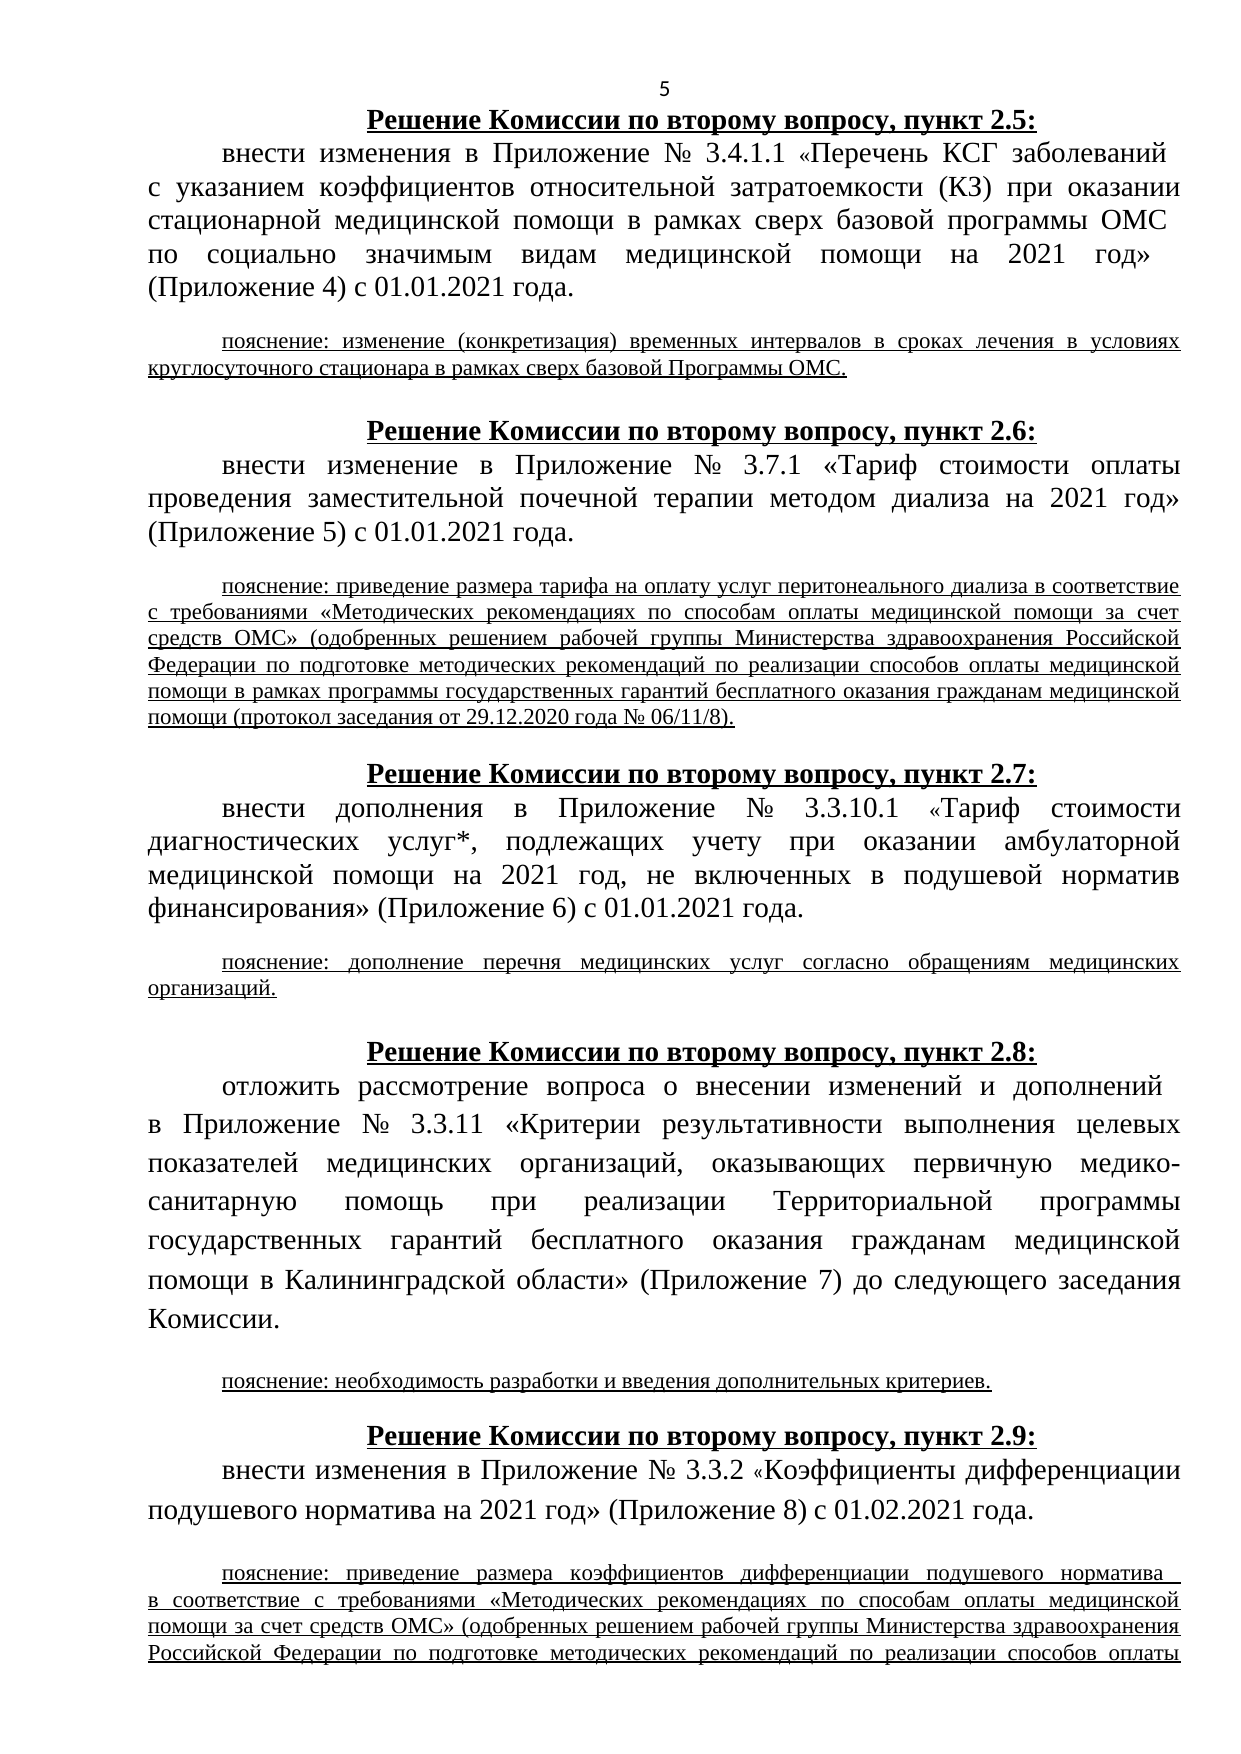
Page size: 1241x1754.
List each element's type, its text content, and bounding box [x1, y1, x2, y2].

text пояснение: необходимость разработки и введения дополнительных критериев. [148, 1367, 1181, 1394]
text отложить рассмотрение вопроса о внесении изменений и дополнений в Приложение № 3.3.11 «Критерии результативности выполнения целевых показателей медицинских организаций, оказывающих первичную медико-санитарную помощь при реализации Территориальной программы государственных гарантий бесплатного оказания гражданам медицинской помощи в Калининградской области» (Приложение 7) до следующего заседания Комиссии. [148, 1068, 1181, 1335]
text внести изменение в Приложение № 3.7.1 «Тариф стоимости оплаты проведения заместительной почечной терапии методом диализа на 2021 год» (Приложение 5) с 01.01.2021 года. [148, 447, 1181, 548]
text Решение Комиссии по второму вопросу, пункт 2.7: [148, 756, 1181, 790]
text пояснение: приведение размера тарифа на оплату услуг перитонеального диализа в соответствие с требованиями «Методических рекомендациях по способам оплаты медицинской помощи за счет средств ОМС» (одобренных решением рабочей группы Министерства здравоохранения Российской Федерации по подготовке методических рекомендаций по реализации способов оплаты медицинской помощи в рамках программы государственных гарантий бесплатного оказания гражданам медицинской помощи (протокол заседания от 29.12.2020 года № 06/11/8). [148, 572, 1181, 621]
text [148, 1636, 1181, 1661]
text пояснение: изменение (конкретизация) временных интервалов в сроках лечения в условиях круглосуточного стационара в рамках сверх базовой Программы ОМС. [148, 327, 1181, 380]
text пояснение: дополнение перечня медицинских услуг согласно обращениям медицинских организаций. [148, 948, 1181, 1001]
text внести изменения в Приложение № 3.3.2 «Коэффициенты дифференциации подушевого норматива на 2021 год» (Приложение 8) с 01.02.2021 года. [148, 1452, 1181, 1527]
text Решение Комиссии по второму вопросу, пункт 2.6: [148, 413, 1181, 447]
text внести изменения в Приложение № 3.4.1.1 «Перечень КСГ заболеваний с указанием коэффициентов относительной затратоемкости (КЗ) при оказании стационарной медицинской помощи в рамках сверх базовой программы ОМС по социально значимым видам медицинской помощи на 2021 год» (Приложение 4) с 01.01.2021 года. [148, 135, 1181, 303]
text внести дополнения в Приложение № 3.3.10.1 «Тариф стоимости диагностических услуг*, подлежащих учету при оказании амбулаторной медицинской помощи на 2021 год, не включенных в подушевой норматив финансирования» (Приложение 6) с 01.01.2021 года. [148, 790, 1181, 924]
text Решение Комиссии по второму вопросу, пункт 2.5: [148, 102, 1181, 135]
text Решение Комиссии по второму вопросу, пункт 2.9: [148, 1418, 1181, 1452]
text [148, 1610, 1181, 1635]
text Решение Комиссии по второму вопросу, пункт 2.8: [148, 1034, 1181, 1068]
